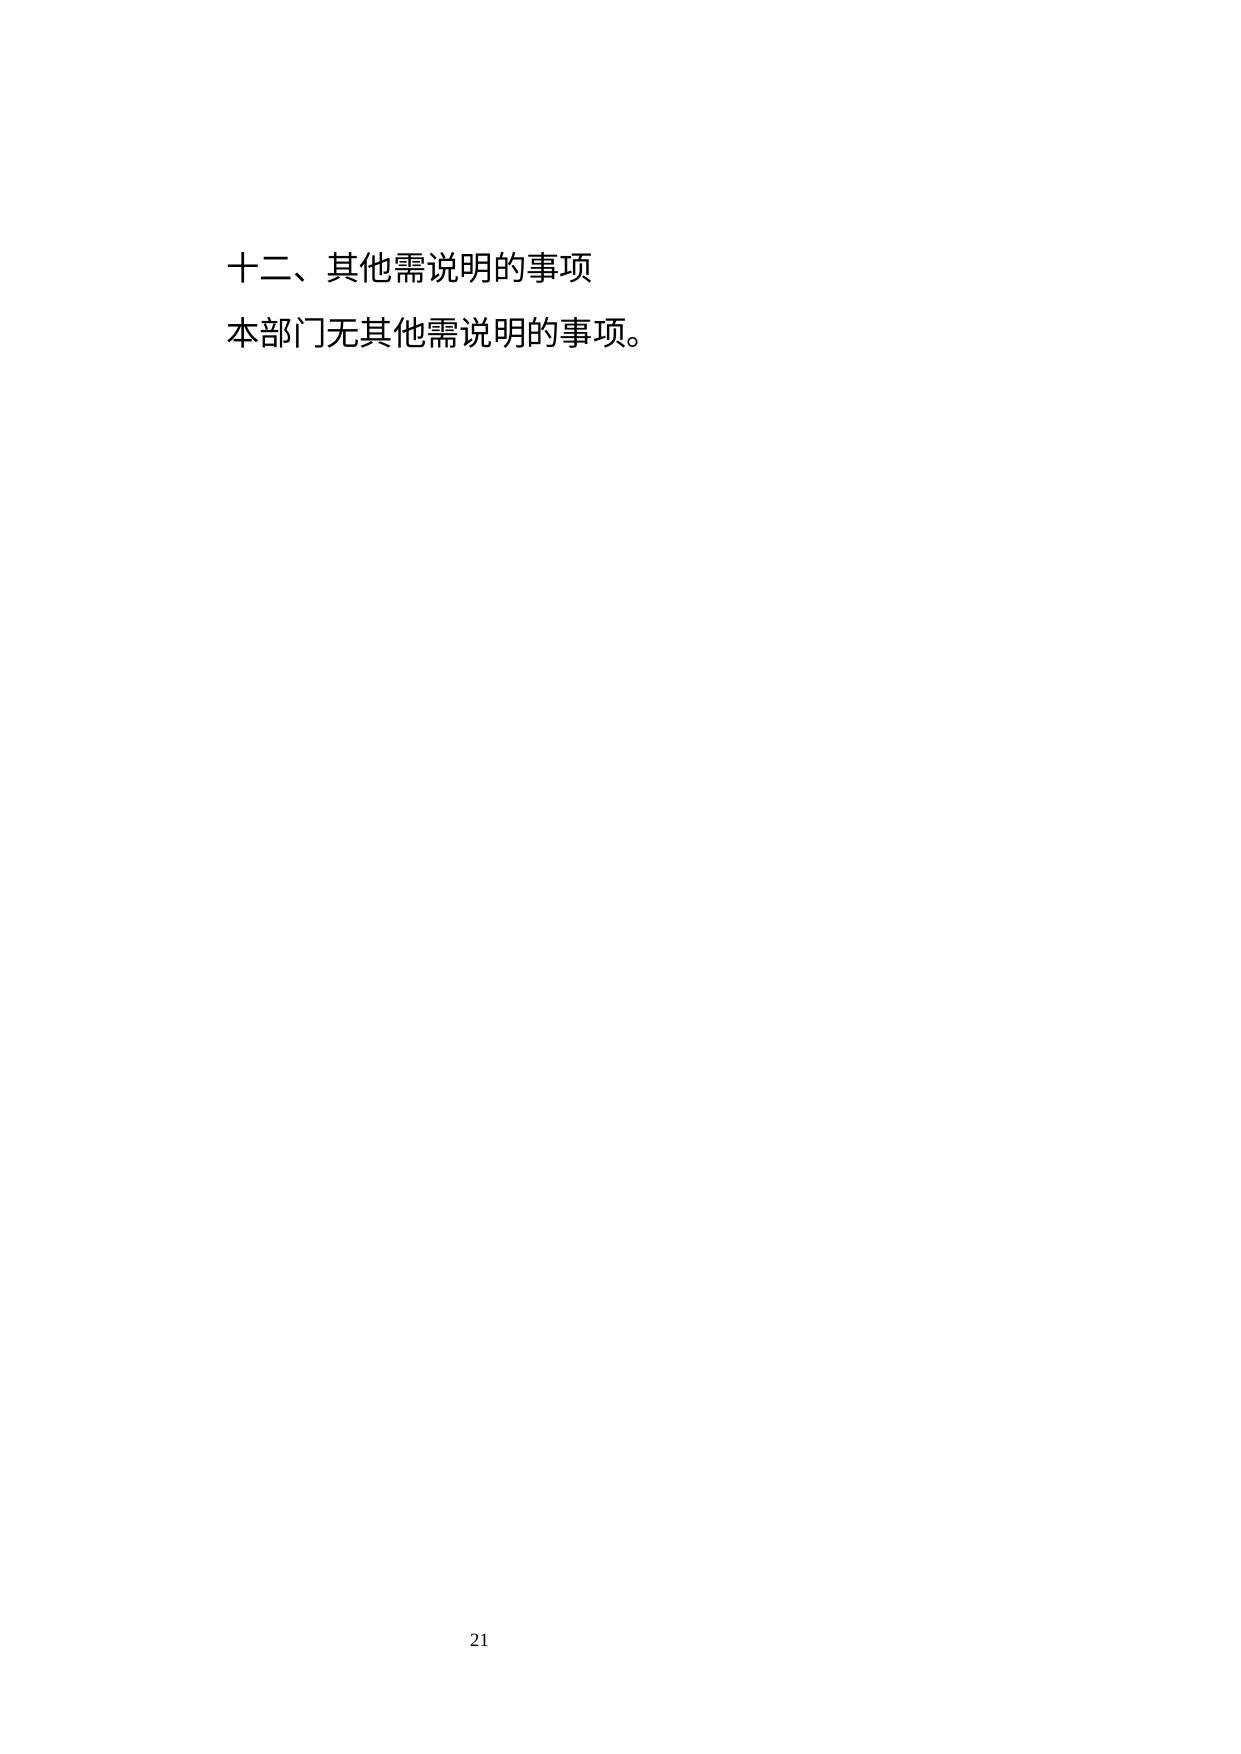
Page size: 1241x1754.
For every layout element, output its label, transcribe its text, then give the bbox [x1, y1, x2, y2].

text 本部门无其他需说明的事项。 [159, 298, 1081, 363]
text 十二、其他需说明的事项 [159, 233, 1081, 298]
